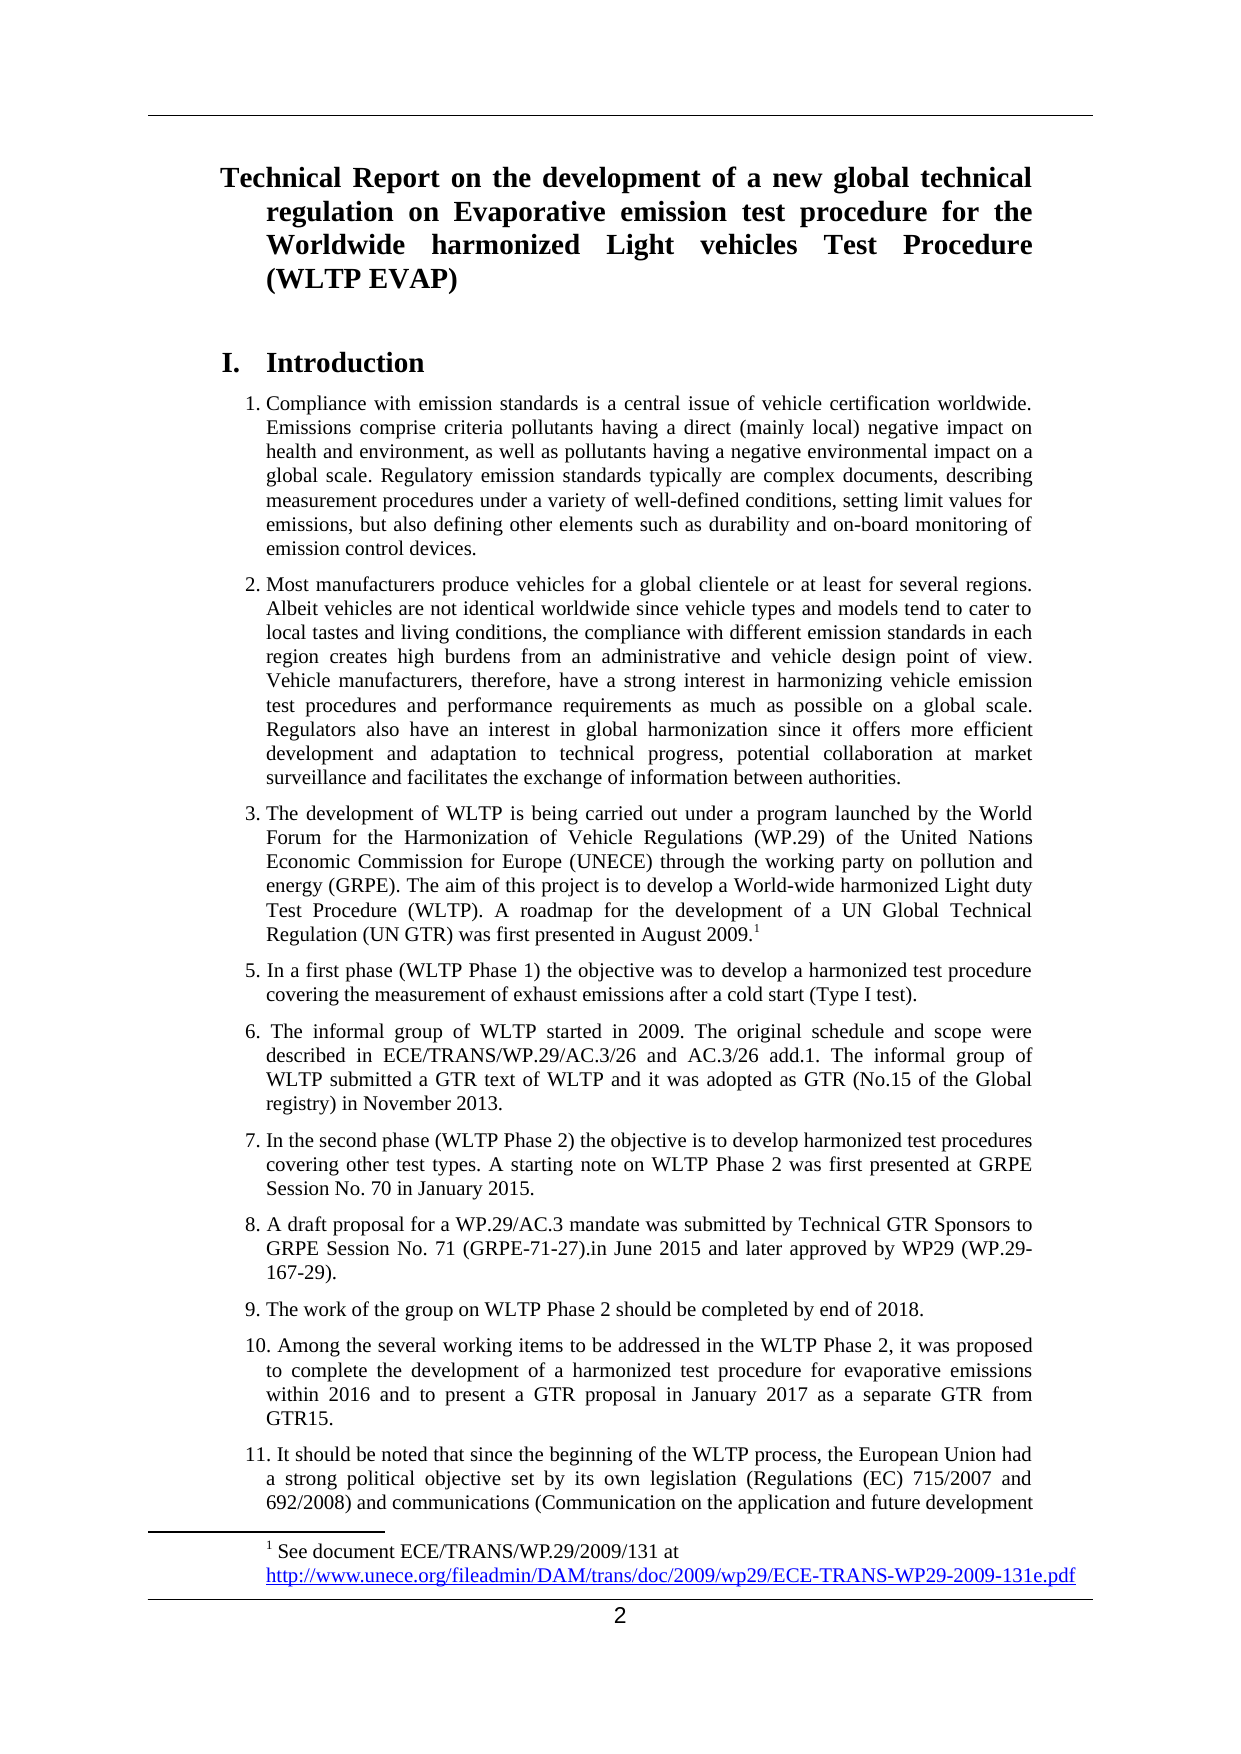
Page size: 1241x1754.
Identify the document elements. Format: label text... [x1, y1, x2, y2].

text 2. Most manufacturers produce vehicles for a global clientele or at least for several regions. Albeit vehicles are not identical worldwide since vehicle types and models tend to cater to local tastes and living conditions, the compliance with different emission standards in each region creates high burdens from an administrative and vehicle design point of view. Vehicle manufacturers, therefore, have a strong interest in harmonizing vehicle emission test procedures and performance requirements as much as possible on a global scale. Regulators also have an interest in global harmonization since it offers more efficient development and adaptation to technical progress, potential collaboration at market surveillance and facilitates the exchange of information between authorities. [245, 572, 1033, 789]
text 9. The work of the group on WLTP Phase 2 should be completed by end of 2018. [245, 1297, 1033, 1321]
text 6. The informal group of WLTP started in 2009. The original schedule and scope were described in ECE/TRANS/WP.29/AC.3/26 and AC.3/26 add.1. The informal group of WLTP submitted a GTR text of WLTP and it was adopted as GTR (No.15 of the Global registry) in November 2013. [245, 1019, 1033, 1115]
text 1. Compliance with emission standards is a central issue of vehicle certification worldwide. Emissions comprise criteria pollutants having a direct (mainly local) negative impact on health and environment, as well as pollutants having a negative environmental impact on a global scale. Regulatory emission standards typically are complex documents, describing measurement procedures under a variety of well-defined conditions, setting limit values for emissions, but also defining other elements such as durability and on-board monitoring of emission control devices. [245, 391, 1033, 560]
text 8. A draft proposal for a WP.29/AC.3 mandate was submitted by Technical GTR Sponsors to GRPE Session No. 71 (GRPE-71-27).in June 2015 and later approved by WP29 (WP.29-167-29). [245, 1212, 1033, 1284]
text 10. Among the several working items to be addressed in the WLTP Phase 2, it was proposed to complete the development of a harmonized test procedure for evaporative emissions within 2016 and to present a GTR proposal in January 2017 as a separate GTR from GTR15. [245, 1333, 1033, 1430]
text 7. In the second phase (WLTP Phase 2) the objective is to develop harmonized test procedures covering other test types. A starting note on WLTP Phase 2 was first presented at GRPE Session No. 70 in January 2015. [245, 1127, 1033, 1200]
subtitle I. Introduction [221, 345, 1033, 379]
text 3. The development of WLTP is being carried out under a program launched by the World Forum for the Harmonization of Vehicle Regulations (WP.29) of the United Nations Economic Commission for Europe (UNECE) through the working party on pollution and energy (GRPE). The aim of this project is to develop a World-wide harmonized Light duty Test Procedure (WLTP). A roadmap for the development of a UN Global Technical Regulation (UN GTR) was first presented in August 2009. [245, 801, 1033, 946]
text Technical Report on the development of a new global technical regulation on Evaporative emission test procedure for the Worldwide harmonized Light vehicles Test Procedure (WLTP EVAP) [220, 160, 1033, 294]
text 5. In a first phase (WLTP Phase 1) the objective was to develop a harmonized test procedure covering the measurement of exhaust emissions after a cold start (Type I test). [245, 958, 1033, 1006]
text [245, 1442, 1033, 1514]
